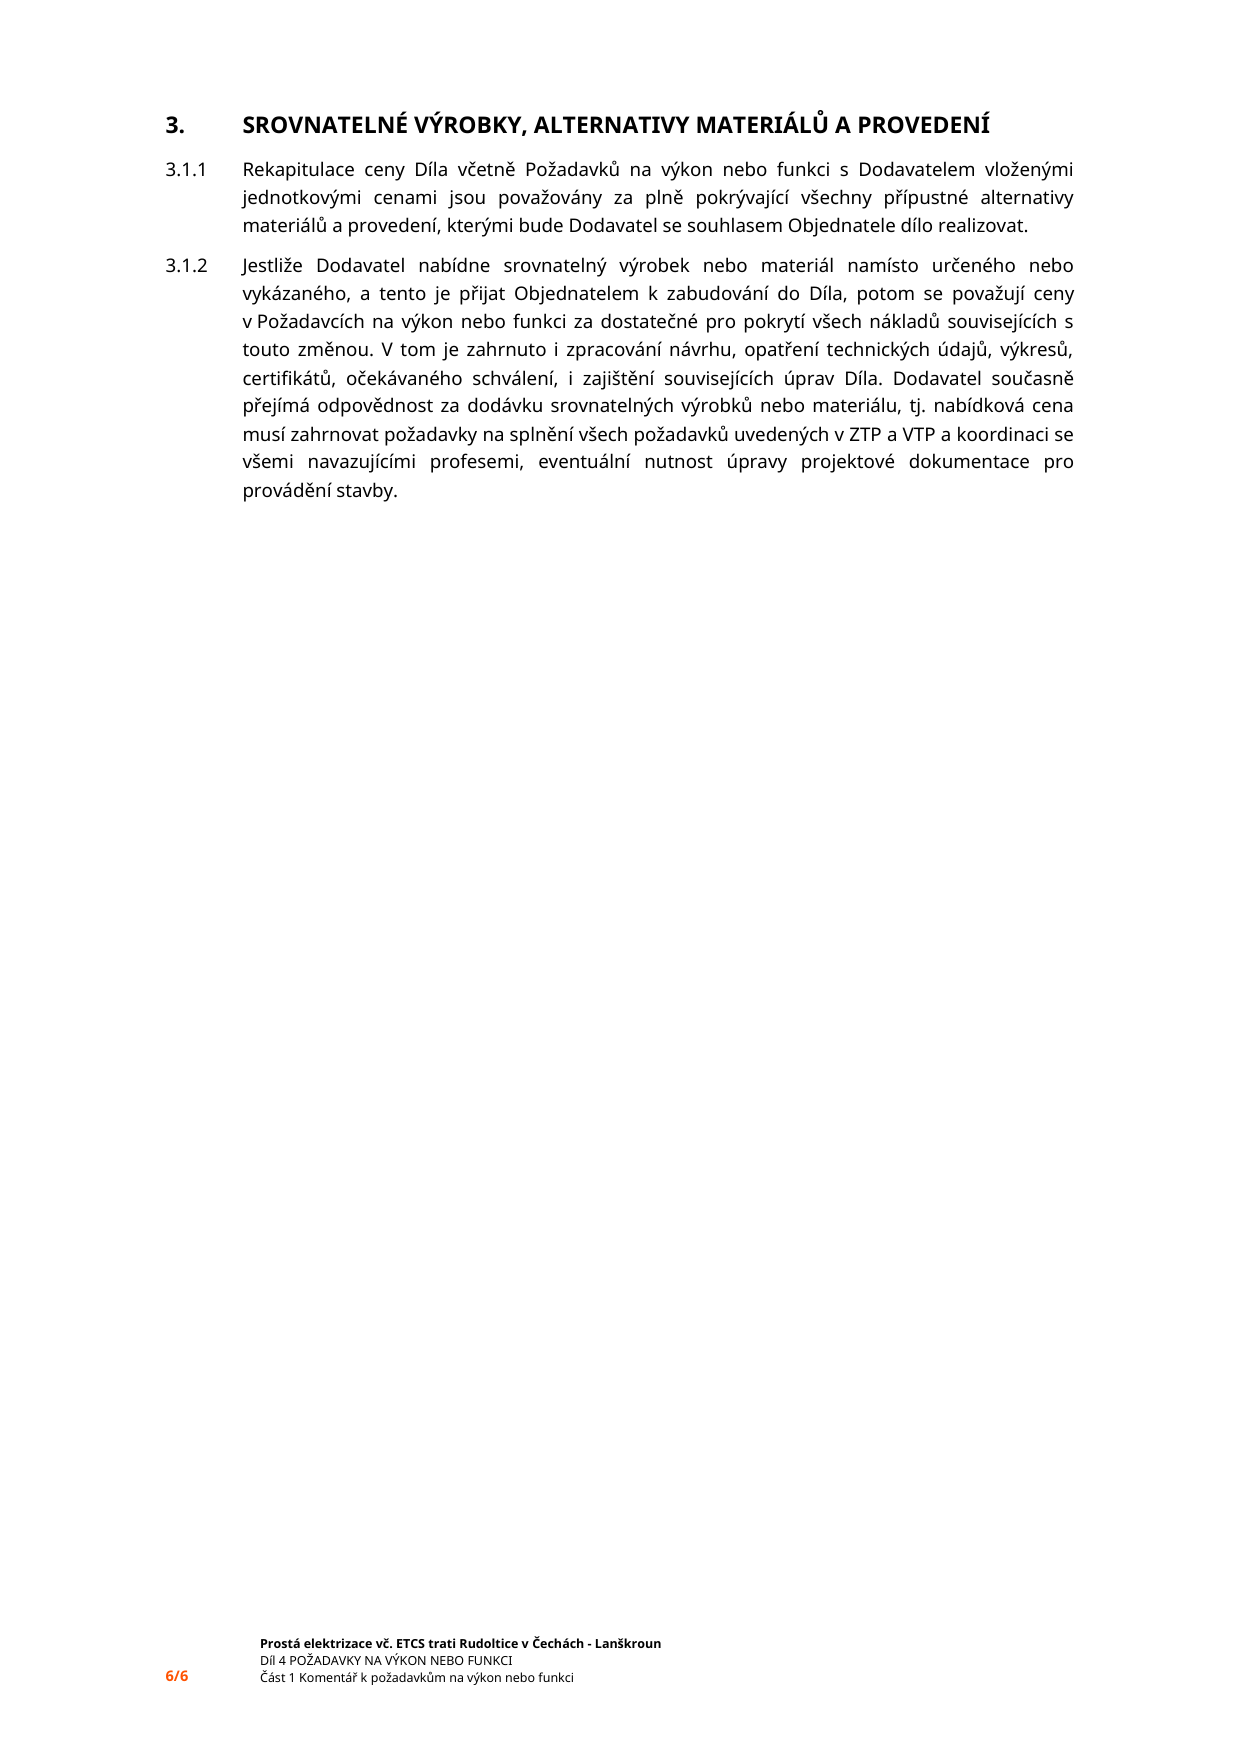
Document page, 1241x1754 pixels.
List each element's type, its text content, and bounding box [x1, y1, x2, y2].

text Rekapitulace ceny Díla včetně Požadavků na výkon nebo funkci s Dodavatelem vloženými jednotkovými cenami jsou považovány za plně pokrývající všechny přípustné alternativy materiálů a provedení, kterými bude Dodavatel se souhlasem Objednatele dílo realizovat. [165, 156, 1075, 238]
text Jestliže Dodavatel nabídne srovnatelný výrobek nebo materiál namísto určeného nebo vykázaného, a tento je přijat Objednatelem k zabudování do Díla, potom se považují ceny v Požadavcích na výkon nebo funkci za dostatečné pro pokrytí všech nákladů souvisejících s touto změnou. V tom je zahrnuto i zpracování návrhu, opatření technických údajů, výkresů, certifikátů, očekávaného schválení, i zajištění souvisejících úprav Díla. Dodavatel současně přejímá odpovědnost za dodávku srovnatelných výrobků nebo materiálu, tj. nabídková cena musí zahrnovat požadavky na splnění všech požadavků uvedených v ZTP a VTP a koordinaci se všemi navazujícími profesemi, eventuální nutnost úpravy projektové dokumentace pro provádění stavby. [165, 253, 1075, 502]
text SROVNATELNÉ VÝROBKY, ALTERNATIVY MATERIÁLŮ A PROVEDENÍ [165, 109, 1075, 141]
